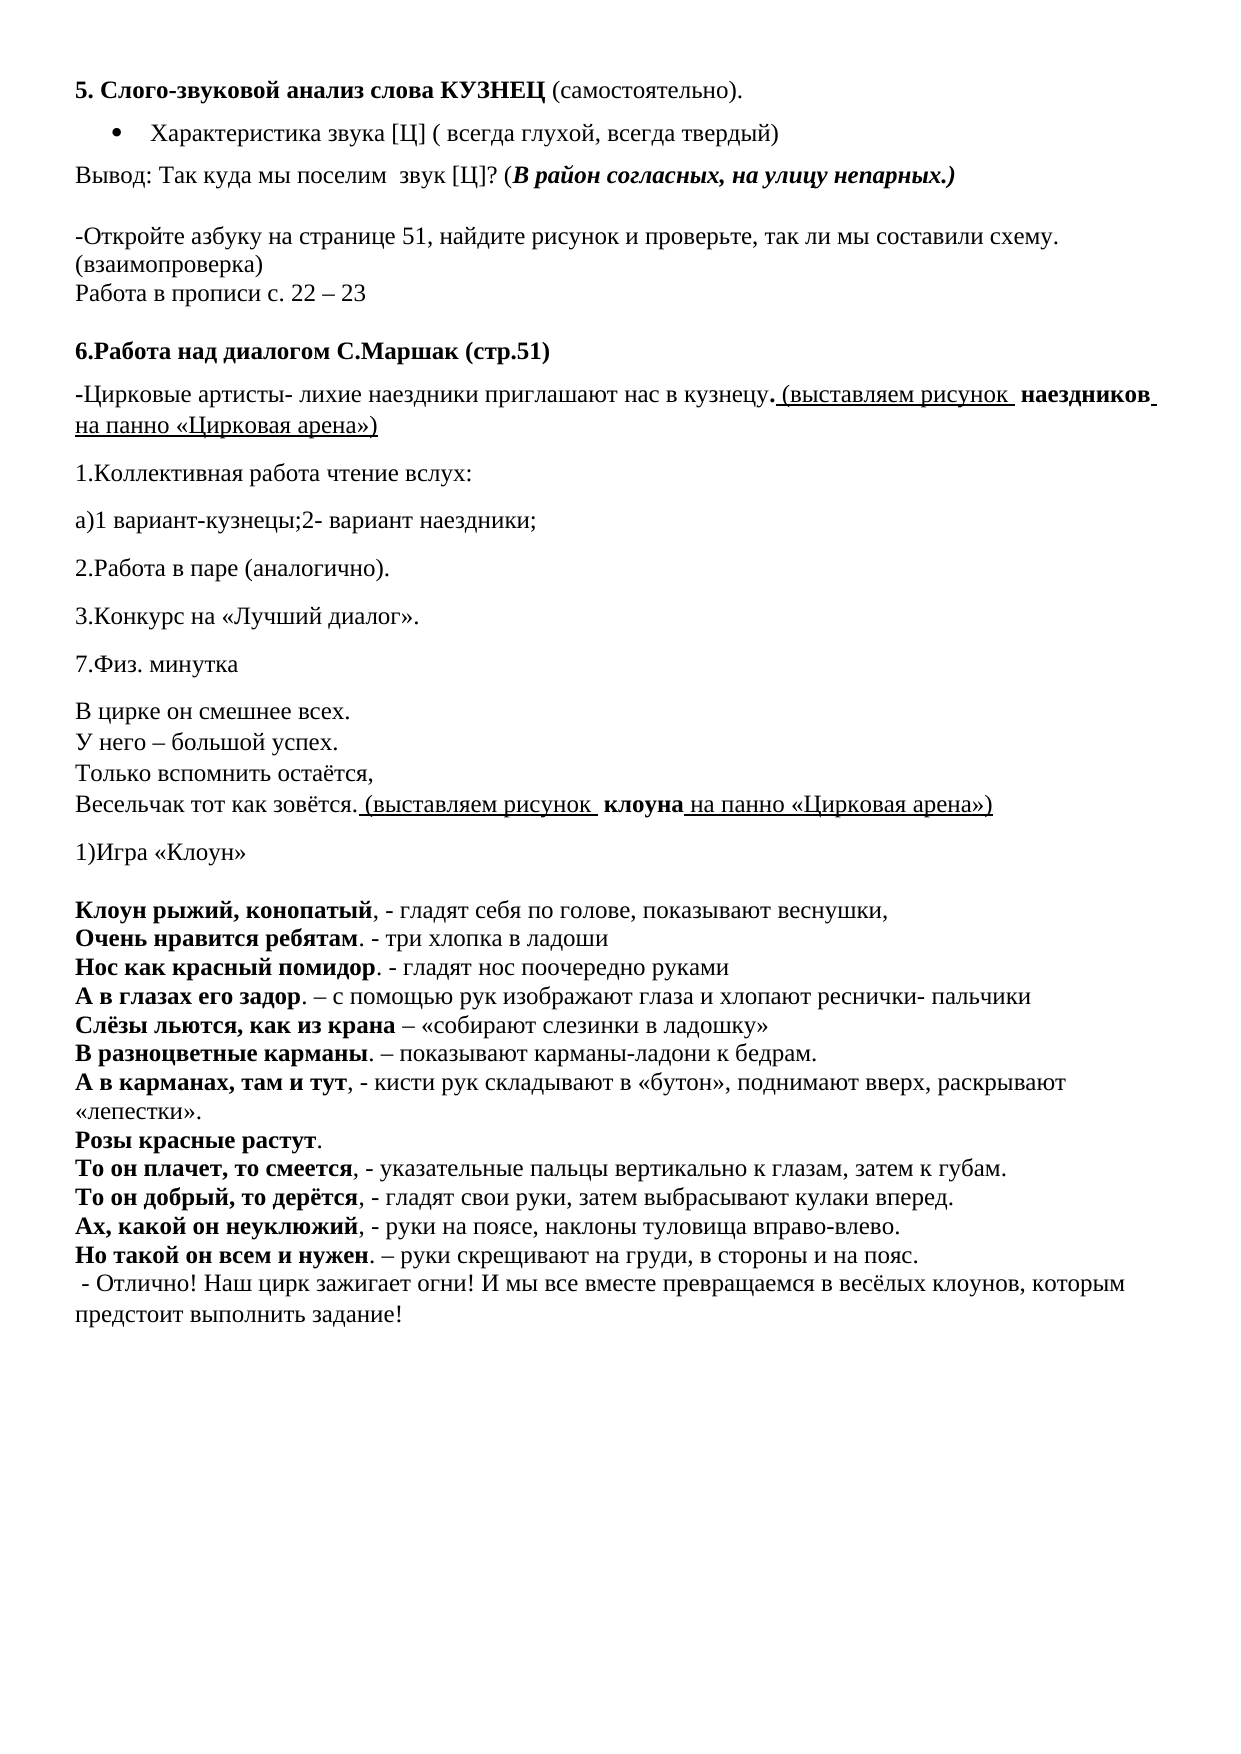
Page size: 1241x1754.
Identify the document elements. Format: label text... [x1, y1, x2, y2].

text -Цирковые артисты- лихие наездники приглашают нас в кузнецу. (выставляем рисунок наездников на панно «Цирковая арена») [75, 379, 1165, 439]
text Клоун рыжий, конопатый, - гладят себя по голове, показывают веснушки, Очень нравится ребятам. - три хлопка в ладоши Нос как красный помидор. - гладят нос поочередно руками А в глазах его задор. – с помощью рук изображают глаза и хлопают реснички- пальчики Слёзы льются, как из крана – «собирают слезинки в ладошку» В разноцветные карманы. – показывают карманы-ладони к бедрам. А в карманах, там и тут, - кисти рук складывают в «бутон», поднимают вверх, раскрывают «лепестки». Розы красные растут. То он плачет, то смеется, - указательные пальцы вертикально к глазам, затем к губам. То он добрый, то дерётся, - гладят свои руки, затем выбрасывают кулаки вперед. Ах, какой он неуклюжий, - руки на поясе, наклоны туловища вправо-влево. Но такой он всем и нужен. – руки скрещивают на груди, в стороны и на пояс. [75, 895, 1165, 1268]
text 5. Слого-звуковой анализ слова КУЗНЕЦ (самостоятельно). [75, 75, 1165, 104]
text Вывод: Так куда мы поселим звук [Ц]? (В район согласных, на улицу непарных.) [75, 161, 1165, 189]
text 3.Конкурс на «Лучший диалог». [75, 601, 1165, 630]
text 1.Коллективная работа чтение вслух: [75, 458, 1165, 487]
list Характеристика звука [Ц] ( всегда глухой, всегда твердый) [112, 118, 1165, 147]
text 7.Физ. минутка [75, 649, 1165, 677]
text а)1 вариант-кузнецы;2- вариант наездники; [75, 506, 1165, 534]
text - Отлично! Наш цирк зажигает огни! И мы все вместе превращаемся в весёлых клоунов, которым предстоит выполнить задание! [75, 1268, 1165, 1328]
text 2.Работа в паре (аналогично). [75, 553, 1165, 582]
text 6.Работа над диалогом С.Маршак (стр.51) [75, 336, 1165, 365]
text В цирке он смешнее всех. У него – большой успех. Только вспомнить остаётся, Весельчак тот как зовётся. (выставляем рисунок клоуна на панно «Цирковая арена») [75, 696, 1165, 818]
text 1)Игра «Клоун» [75, 837, 1165, 866]
text -Откройте азбуку на странице 51, найдите рисунок и проверьте, так ли мы составили схему.(взаимопроверка) Работа в прописи с. 22 – 23 [75, 221, 1165, 307]
